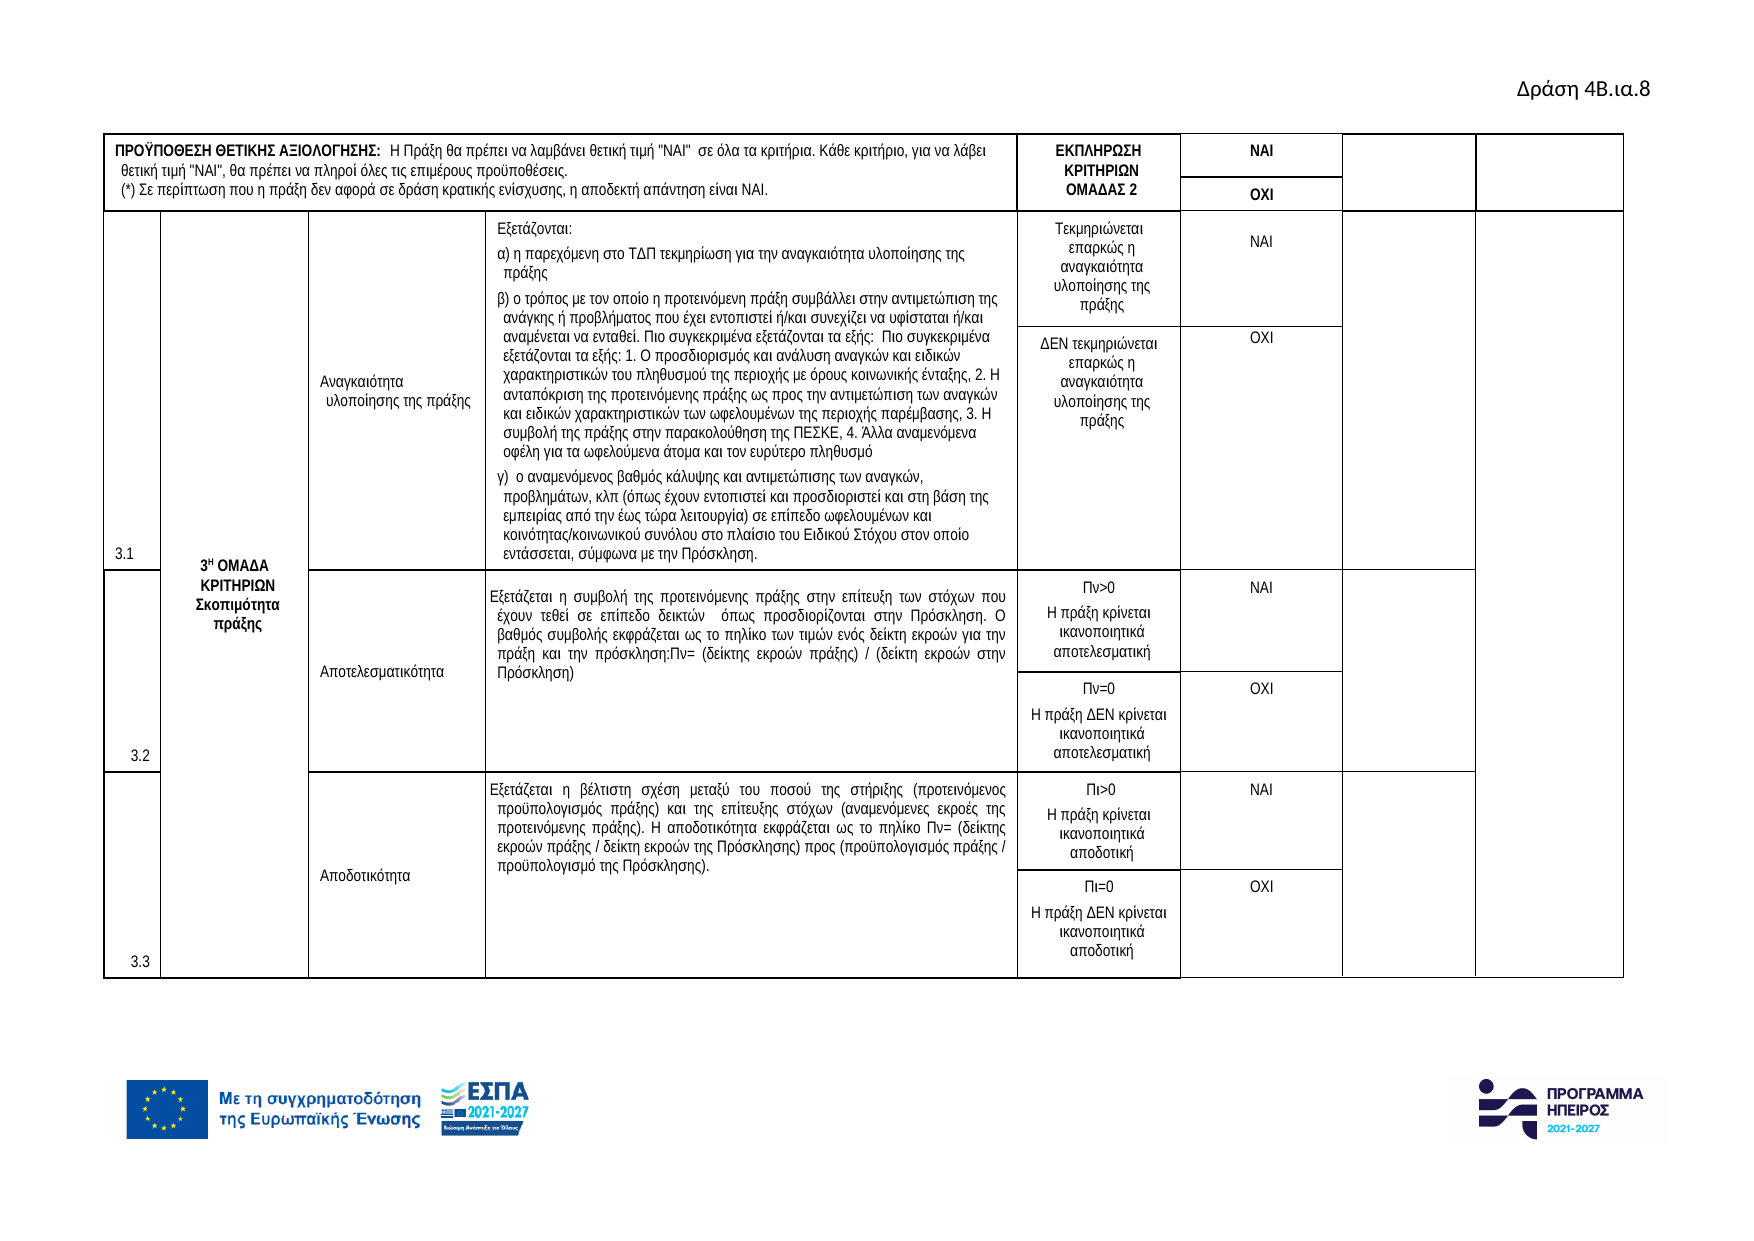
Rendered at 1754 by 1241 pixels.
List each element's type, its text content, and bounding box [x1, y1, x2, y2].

table_cell Αποτελεσματικότητα [309, 571, 485, 771]
table_cell ΝΑΙ [1181, 134, 1342, 176]
table_cell ΔΕΝ τεκμηριώνεται επαρκώς η αναγκαιότητα υλοποίησης της πράξης [1018, 327, 1180, 569]
table_cell ΝΑΙ [1181, 570, 1342, 671]
table_cell ΟΧΙ [1181, 327, 1342, 569]
table_cell 3Η ΟΜΑΔΑ ΚΡΙΤΗΡΙΩΝ Σκοπιμότητα πράξης [161, 212, 308, 977]
table_cell [1343, 212, 1475, 569]
table_cell [1343, 135, 1475, 210]
table_cell ΟΧΙ [1181, 870, 1343, 977]
table_cell ΟΧΙ [1181, 178, 1342, 210]
table_cell ΟΧΙ [1181, 672, 1342, 771]
table_cell Πι>0 Η πράξη κρίνεται ικανοποιητικά αποδοτική [1018, 773, 1180, 869]
table_cell ΕΚΠΛΗΡΩΣΗ ΚΡΙΤΗΡΙΩΝ ΟΜΑΔΑΣ 2 [1018, 135, 1180, 210]
table_cell Εξετάζεται η συμβολή της προτεινόμενης πράξης στην επίτευξη των στόχων που έχουν τεθεί σε επίπεδο δεικτών όπως προσδιορίζονται στην Πρόσκληση. Ο βαθμός συμβολής εκφράζεται ως το πηλίκο των τιμών ενός δείκτη εκροών για την πράξη και την πρόσκληση:Πν= (δείκτης εκροών πράξης) / (δείκτη εκροών στην Πρόσκληση) [486, 571, 1017, 771]
table_cell ΝΑΙ [1181, 772, 1342, 869]
table_cell Πν>0 Η πράξη κρίνεται ικανοποιητικά αποτελεσματική [1018, 571, 1180, 671]
table_cell Τεκμηριώνεται επαρκώς η αναγκαιότητα υλοποίησης της πράξης [1018, 212, 1180, 326]
table_cell [1343, 570, 1475, 771]
table_cell Αποδοτικότητα [309, 773, 485, 977]
table_cell Αναγκαιότητα υλοποίησης της πράξης [309, 212, 485, 569]
table_cell Πν=0 Η πράξη ΔΕΝ κρίνεται ικανοποιητικά αποτελεσματική [1018, 673, 1180, 771]
picture [126, 1075, 538, 1146]
table_cell Εξετάζεται η βέλτιστη σχέση μεταξύ του ποσού της στήριξης (προτεινόμενος προϋπολογισμός πράξης) και της επίτευξης στόχων (αναμενόμενες εκροές της προτεινόμενης πράξης). Η αποδοτικότητα εκφράζεται ως το πηλίκο Πν= (δείκτης εκροών πράξης / δείκτη εκροών της Πρόσκλησης) προς (προϋπολογισμός πράξης / προϋπολογισμό της Πρόσκλησης). [486, 773, 1017, 977]
table_cell 3.1 [104, 212, 160, 569]
table_cell Εξετάζονται: α) η παρεχόμενη στο ΤΔΠ τεκμηρίωση για την αναγκαιότητα υλοποίησης της πράξης β) ο τρόπος με τον οποίο η προτεινόμενη πράξη συμβάλλει στην αντιμετώπιση της ανάγκης ή προβλήματος που έχει εντοπιστεί ή/και συνεχίζει να υφίσταται ή/και αναμένεται να ενταθεί. Πιο συγκεκριμένα εξετάζονται τα εξής: Πιο συγκεκριμένα εξετάζονται τα εξής: 1. Ο προσδιορισμός και ανάλυση αναγκών και ειδικών χαρακτηριστικών του πληθυσμού της περιοχής με όρους κοινωνικής ένταξης, 2. Η ανταπόκριση της προτεινόμενης πράξης ως προς την αντιμετώπιση των αναγκών και ειδικών χαρακτηριστικών των ωφελουμένων της περιοχής παρέμβασης, 3. Η συμβολή της πράξης στην παρακολούθηση της ΠΕΣΚΕ, 4. Άλλα αναμενόμενα οφέλη για τα ωφελούμενα άτομα και τον ευρύτερο πληθυσμό γ) ο αναμενόμενος βαθμός κάλυψης και αντιμετώπισης των αναγκών, προβλημάτων, κλπ (όπως έχουν εντοπιστεί και προσδιοριστεί και στη βάση της εμπειρίας από την έως τώρα λειτουργία) σε επίπεδο ωφελουμένων και κοινότητας/κοινωνικού συνόλου στο πλαίσιο του Ειδικού Στόχου στον οποίο εντάσσεται, σύμφωνα με την Πρόσκληση. [486, 212, 1017, 569]
table_cell ΠΡΟΫΠΟΘΕΣΗ ΘΕΤΙΚΗΣ ΑΞΙΟΛΟΓΗΣΗΣ: Η Πράξη θα πρέπει να λαμβάνει θετική τιμή "ΝΑΙ" σε όλα τα κριτήρια. Κάθε κριτήριο, για να λάβει θετική τιμή "ΝΑΙ", θα πρέπει να πληροί όλες τις επιμέρους προϋποθέσεις. (*) Σε περίπτωση που η πράξη δεν αφορά σε δράση κρατικής ενίσχυσης, η αποδεκτή απάντηση είναι ΝΑΙ. [105, 135, 1016, 210]
table_cell [1477, 135, 1623, 210]
table_cell 3.2 [105, 571, 160, 771]
table_cell Πι=0 Η πράξη ΔΕΝ κρίνεται ικανοποιητικά αποδοτική [1018, 871, 1180, 977]
picture [1446, 1075, 1669, 1145]
table_cell 3.3 [105, 773, 160, 977]
table_cell [1343, 772, 1476, 977]
table_cell [1476, 212, 1623, 977]
table_cell ΝΑΙ [1181, 211, 1342, 326]
